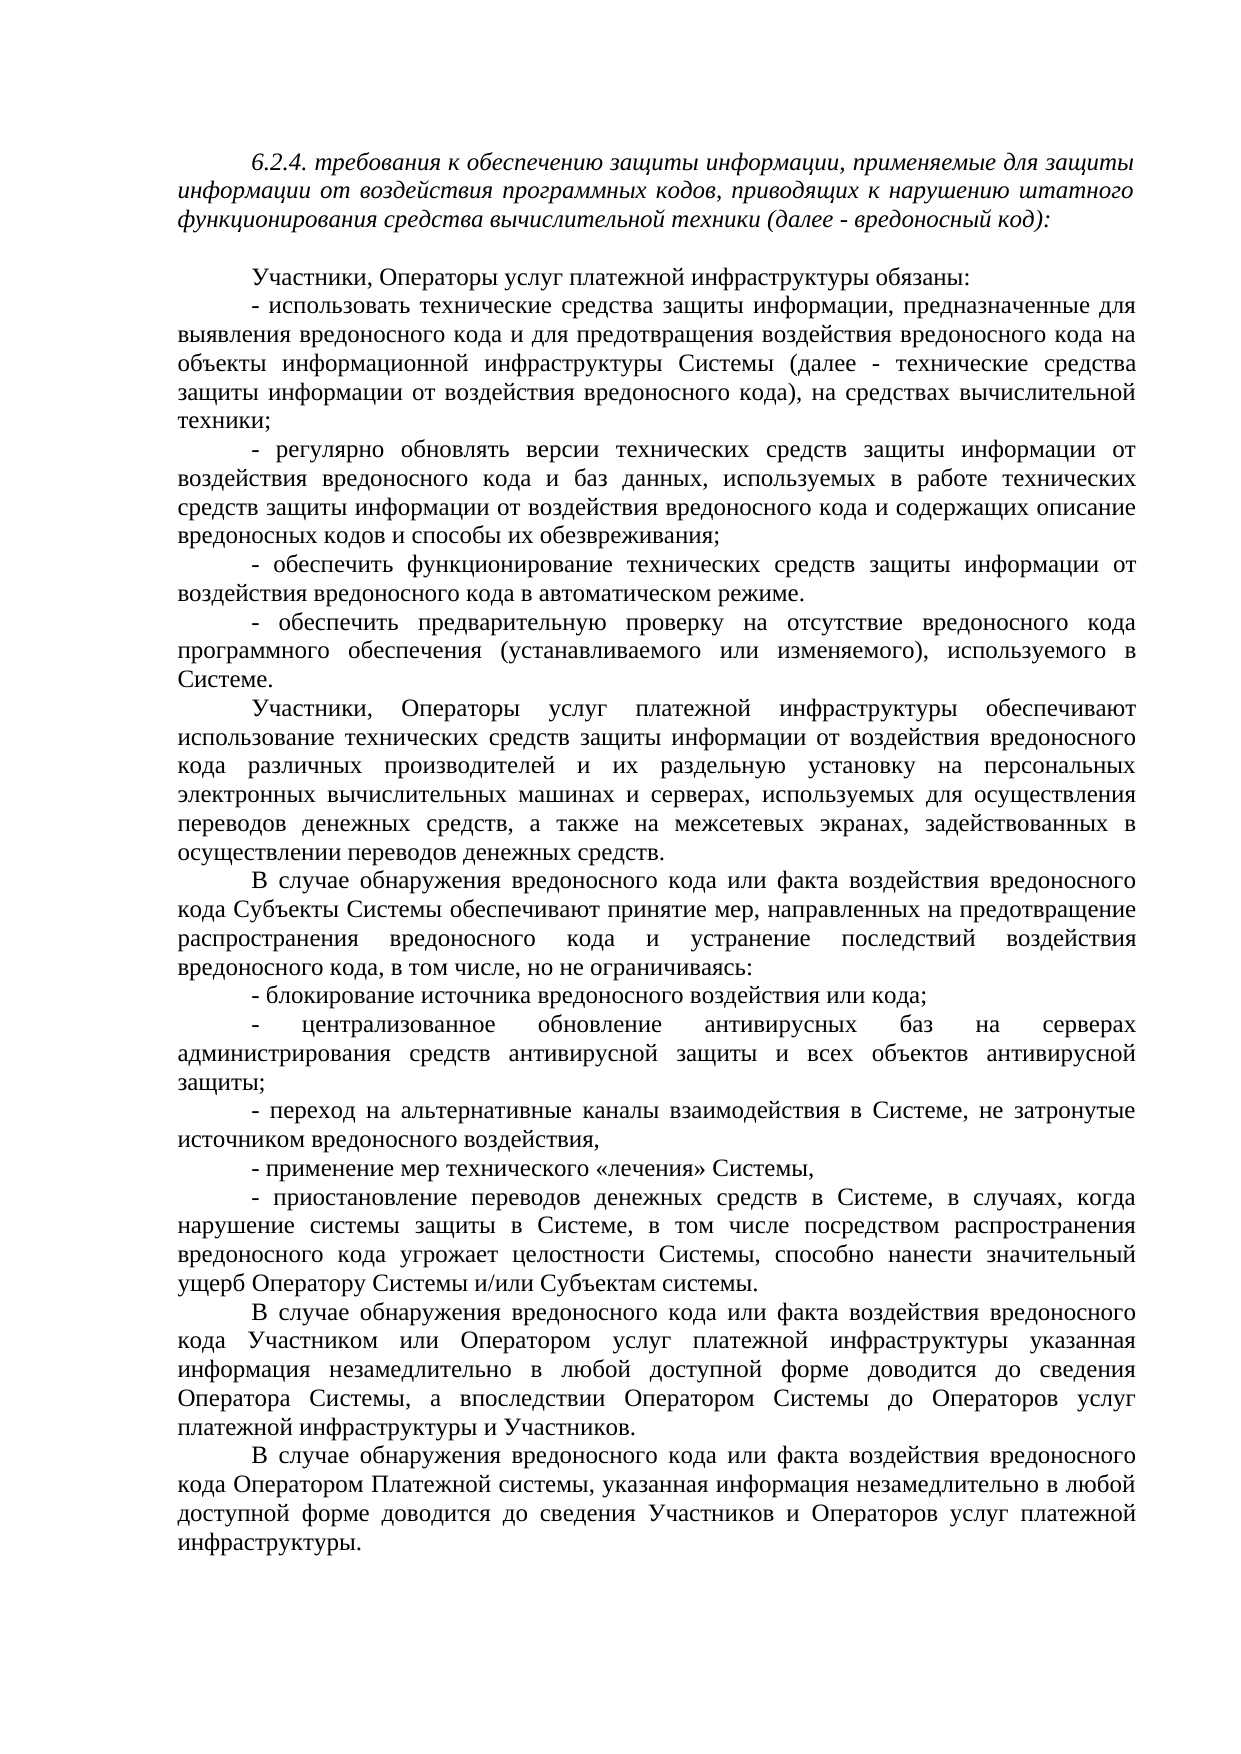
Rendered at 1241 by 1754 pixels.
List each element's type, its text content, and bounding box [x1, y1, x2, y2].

text - переход на альтернативные каналы взаимодействия в Системе, не затронутые источником вредоносного воздействия, [177, 1096, 1137, 1153]
text 6.2.4. требования к обеспечению защиты информации, применяемые для защиты информации от воздействия программных кодов, приводящих к нарушению штатного функционирования средства вычислительной техники (далее - вредоносный код): [177, 147, 1137, 233]
text В случае обнаружения вредоносного кода или факта воздействия вредоносного кода Участником или Оператором услуг платежной инфраструктуры указанная информация незамедлительно в любой доступной форме доводится до сведения Оператора Системы, а впоследствии Оператором Системы до Операторов услуг платежной инфраструктуры и Участников. [177, 1297, 1137, 1441]
text - использовать технические средства защиты информации, предназначенные для выявления вредоносного кода и для предотвращения воздействия вредоносного кода на объекты информационной инфраструктуры Системы (далее - технические средства защиты информации от воздействия вредоносного кода), на средствах вычислительной техники; [177, 291, 1137, 434]
text - блокирование источника вредоносного воздействия или кода; [177, 981, 1137, 1009]
text Участники, Операторы услуг платежной инфраструктуры обеспечивают использование технических средств защиты информации от воздействия вредоносного кода различных производителей и их раздельную установку на персональных электронных вычислительных машинах и серверах, используемых для осуществления переводов денежных средств, а также на межсетевых экранах, задействованных в осуществлении переводов денежных средств. [177, 693, 1137, 866]
text - приостановление переводов денежных средств в Системе, в случаях, когда нарушение системы защиты в Системе, в том числе посредством распространения вредоносного кода угрожает целостности Системы, способно нанести значительный ущерб Оператору Системы и/или Субъектам системы. [177, 1182, 1137, 1297]
text - централизованное обновление антивирусных баз на серверах администрирования средств антивирусной защиты и всех объектов антивирусной защиты; [177, 1009, 1137, 1096]
text - регулярно обновлять версии технических средств защиты информации от воздействия вредоносного кода и баз данных, используемых в работе технических средств защиты информации от воздействия вредоносного кода и содержащих описание вредоносных кодов и способы их обезвреживания; [177, 434, 1137, 549]
text Участники, Операторы услуг платежной инфраструктуры обязаны: [177, 262, 1137, 291]
text В случае обнаружения вредоносного кода или факта воздействия вредоносного кода Оператором Платежной системы, указанная информация незамедлительно в любой доступной форме доводится до сведения Участников и Операторов услуг платежной инфраструктуры. [177, 1441, 1137, 1556]
text В случае обнаружения вредоносного кода или факта воздействия вредоносного кода Субъекты Системы обеспечивают принятие мер, направленных на предотвращение распространения вредоносного кода и устранение последствий воздействия вредоносного кода, в том числе, но не ограничиваясь: [177, 866, 1137, 981]
text - обеспечить предварительную проверку на отсутствие вредоносного кода программного обеспечения (устанавливаемого или изменяемого), используемого в Системе. [177, 607, 1137, 693]
text - обеспечить функционирование технических средств защиты информации от воздействия вредоносного кода в автоматическом режиме. [177, 549, 1137, 607]
text - применение мер технического «лечения» Системы, [177, 1153, 1137, 1182]
